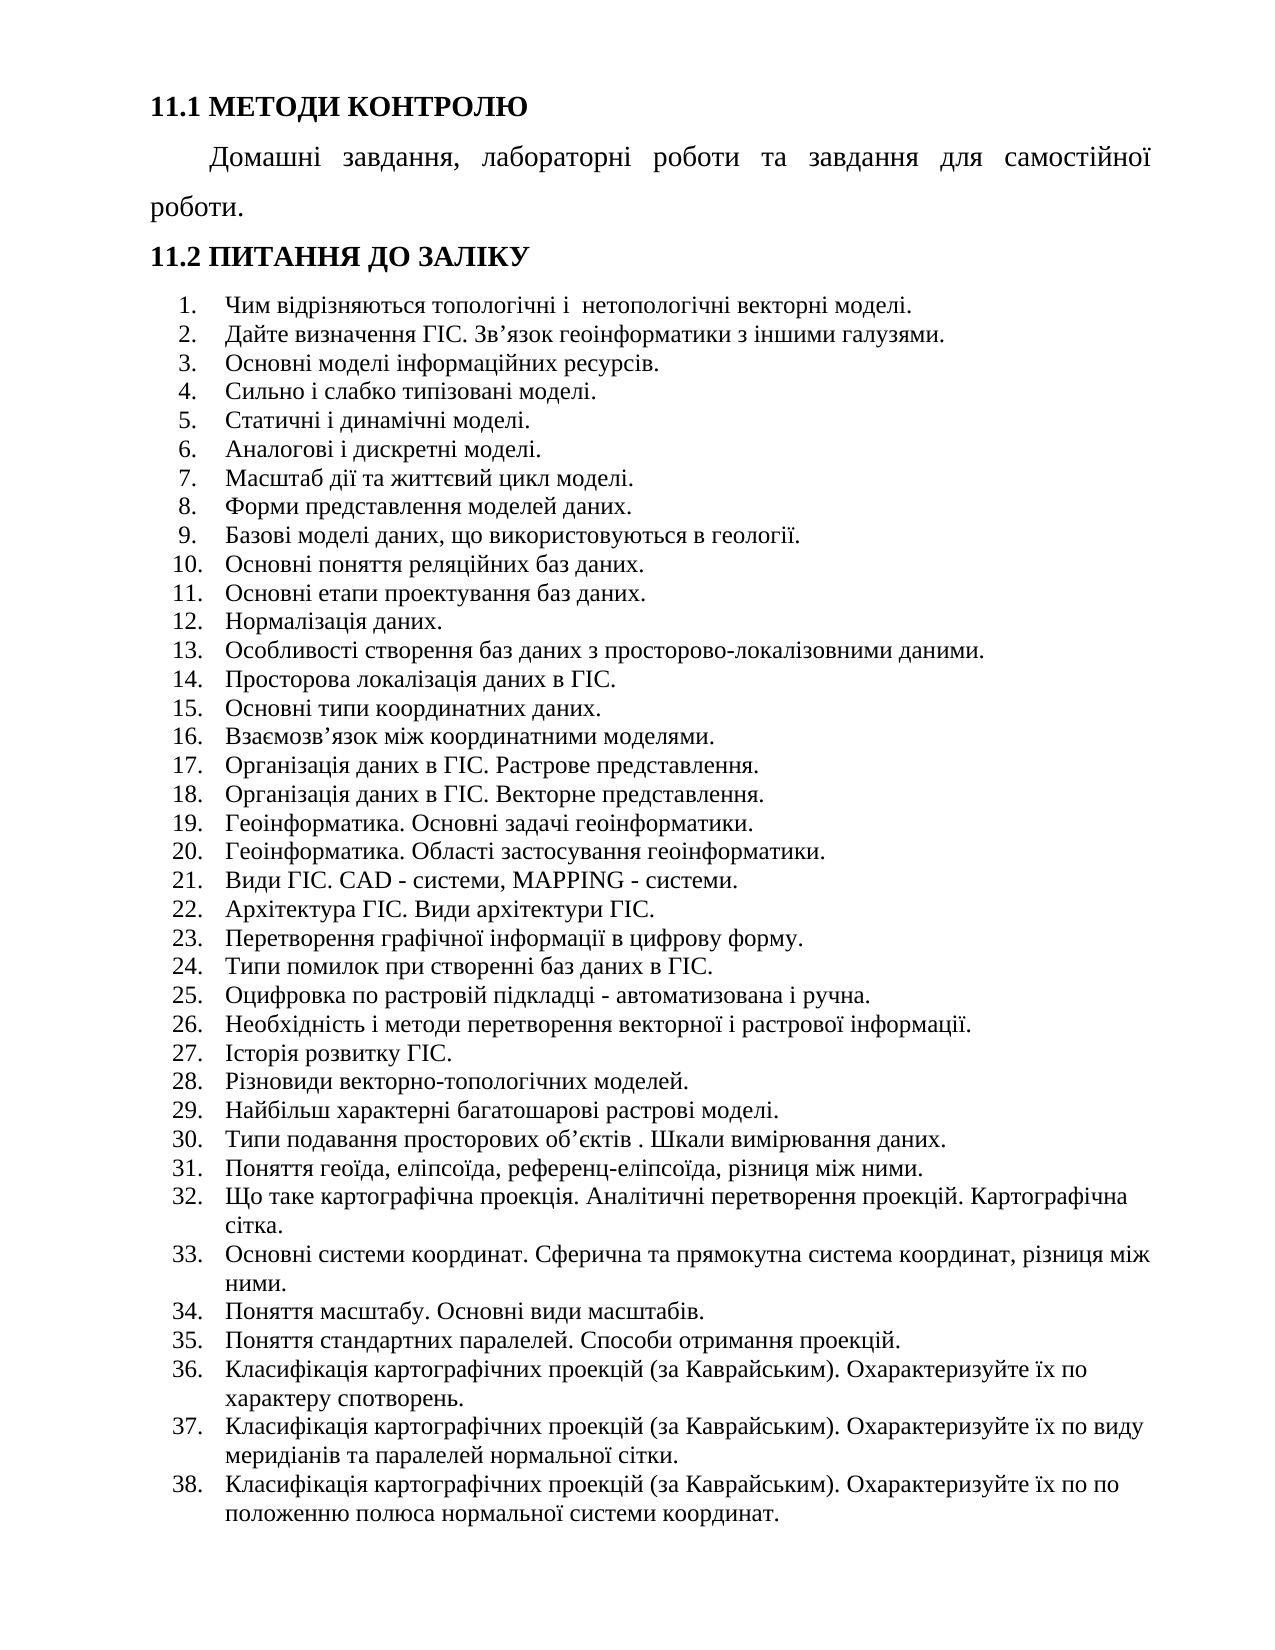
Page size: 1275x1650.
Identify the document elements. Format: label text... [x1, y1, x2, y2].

list Дайте визначення ГІС. Зв’язок геоінформатики з іншими галузями. [187, 319, 1152, 348]
list Чим відрізняються топологічні і нетопологічні векторні моделі. [187, 290, 1152, 319]
list Найбільш характерні багатошарові растрові моделі. [187, 1095, 1152, 1124]
list Що таке картографічна проекція. Аналітичні перетворення проекцій. Картографічна сітка. [187, 1181, 1152, 1239]
list Масштаб дії та життєвий цикл моделі. [187, 463, 1152, 491]
list Взаємозв’язок між координатними моделями. [187, 721, 1152, 750]
list Основні системи координат. Сферична та прямокутна система координат, різниця між ними. [187, 1239, 1152, 1296]
list Типи помилок при створенні баз даних в ГІС. [187, 951, 1152, 980]
list Аналогові і дискретні моделі. [187, 434, 1152, 463]
list Класифікація картографічних проекцій (за Каврайським). Охарактеризуйте їх по характеру спотворень. [187, 1354, 1152, 1411]
list Різновиди векторно-топологічних моделей. [187, 1066, 1152, 1095]
list Історія розвитку ГІС. [187, 1038, 1152, 1066]
list Нормалізація даних. [187, 606, 1152, 635]
list Основні етапи проектування баз даних. [187, 578, 1152, 606]
list Просторова локалізація даних в ГІС. [187, 664, 1152, 693]
list Геоінформатика. Основні задачі геоінформатики. [187, 808, 1152, 836]
list Необхідність і методи перетворення векторної і растрової інформації. [187, 1009, 1152, 1038]
text Домашні завдання, лабораторні роботи та завдання для самостійної роботи. [150, 139, 1152, 223]
list Форми представлення моделей даних. [187, 491, 1152, 520]
list Статичні і динамічні моделі. [187, 405, 1152, 434]
list Геоінформатика. Області застосування геоінформатики. [187, 836, 1152, 865]
list Класифікація картографічних проекцій (за Каврайським). Охарактеризуйте їх по виду меридіанів та паралелей нормальної сітки. [187, 1411, 1152, 1469]
list Класифікація картографічних проекцій (за Каврайським). Охарактеризуйте їх по по положенню полюса нормальної системи координат. [187, 1469, 1152, 1526]
list Організація даних в ГІС. Векторне представлення. [187, 779, 1152, 808]
list Поняття стандартних паралелей. Способи отримання проекцій. [187, 1325, 1152, 1354]
text 11.2 ПИТАННЯ ДО ЗАЛІКУ [150, 239, 1152, 273]
list Оцифровка по растровій підкладці - автоматизована і ручна. [187, 980, 1152, 1009]
list Основні моделі інформаційних ресурсів. [187, 348, 1152, 376]
list Основні типи координатних даних. [187, 693, 1152, 721]
list Види ГІС. CAD - системи, MAPPING - системи. [187, 865, 1152, 894]
list Базові моделі даних, що використовуються в геології. [187, 520, 1152, 549]
list Організація даних в ГІС. Растрове представлення. [187, 750, 1152, 779]
list Перетворення графічної інформації в цифрову форму. [187, 923, 1152, 951]
list Поняття масштабу. Основні види масштабів. [187, 1296, 1152, 1325]
list Поняття геоїда, еліпсоїда, референц-еліпсоїда, різниця між ними. [187, 1153, 1152, 1181]
text 11.1 МЕТОДИ КОНТРОЛЮ [150, 89, 1152, 122]
list Основні поняття реляційних баз даних. [187, 549, 1152, 578]
list Сильно і слабко типізовані моделі. [187, 376, 1152, 405]
list Особливості створення баз даних з просторово-локалізовними даними. [187, 635, 1152, 664]
list Архітектура ГІС. Види архітектури ГІС. [187, 894, 1152, 923]
list Типи подавання просторових об’єктів . Шкали вимірювання даних. [187, 1124, 1152, 1153]
